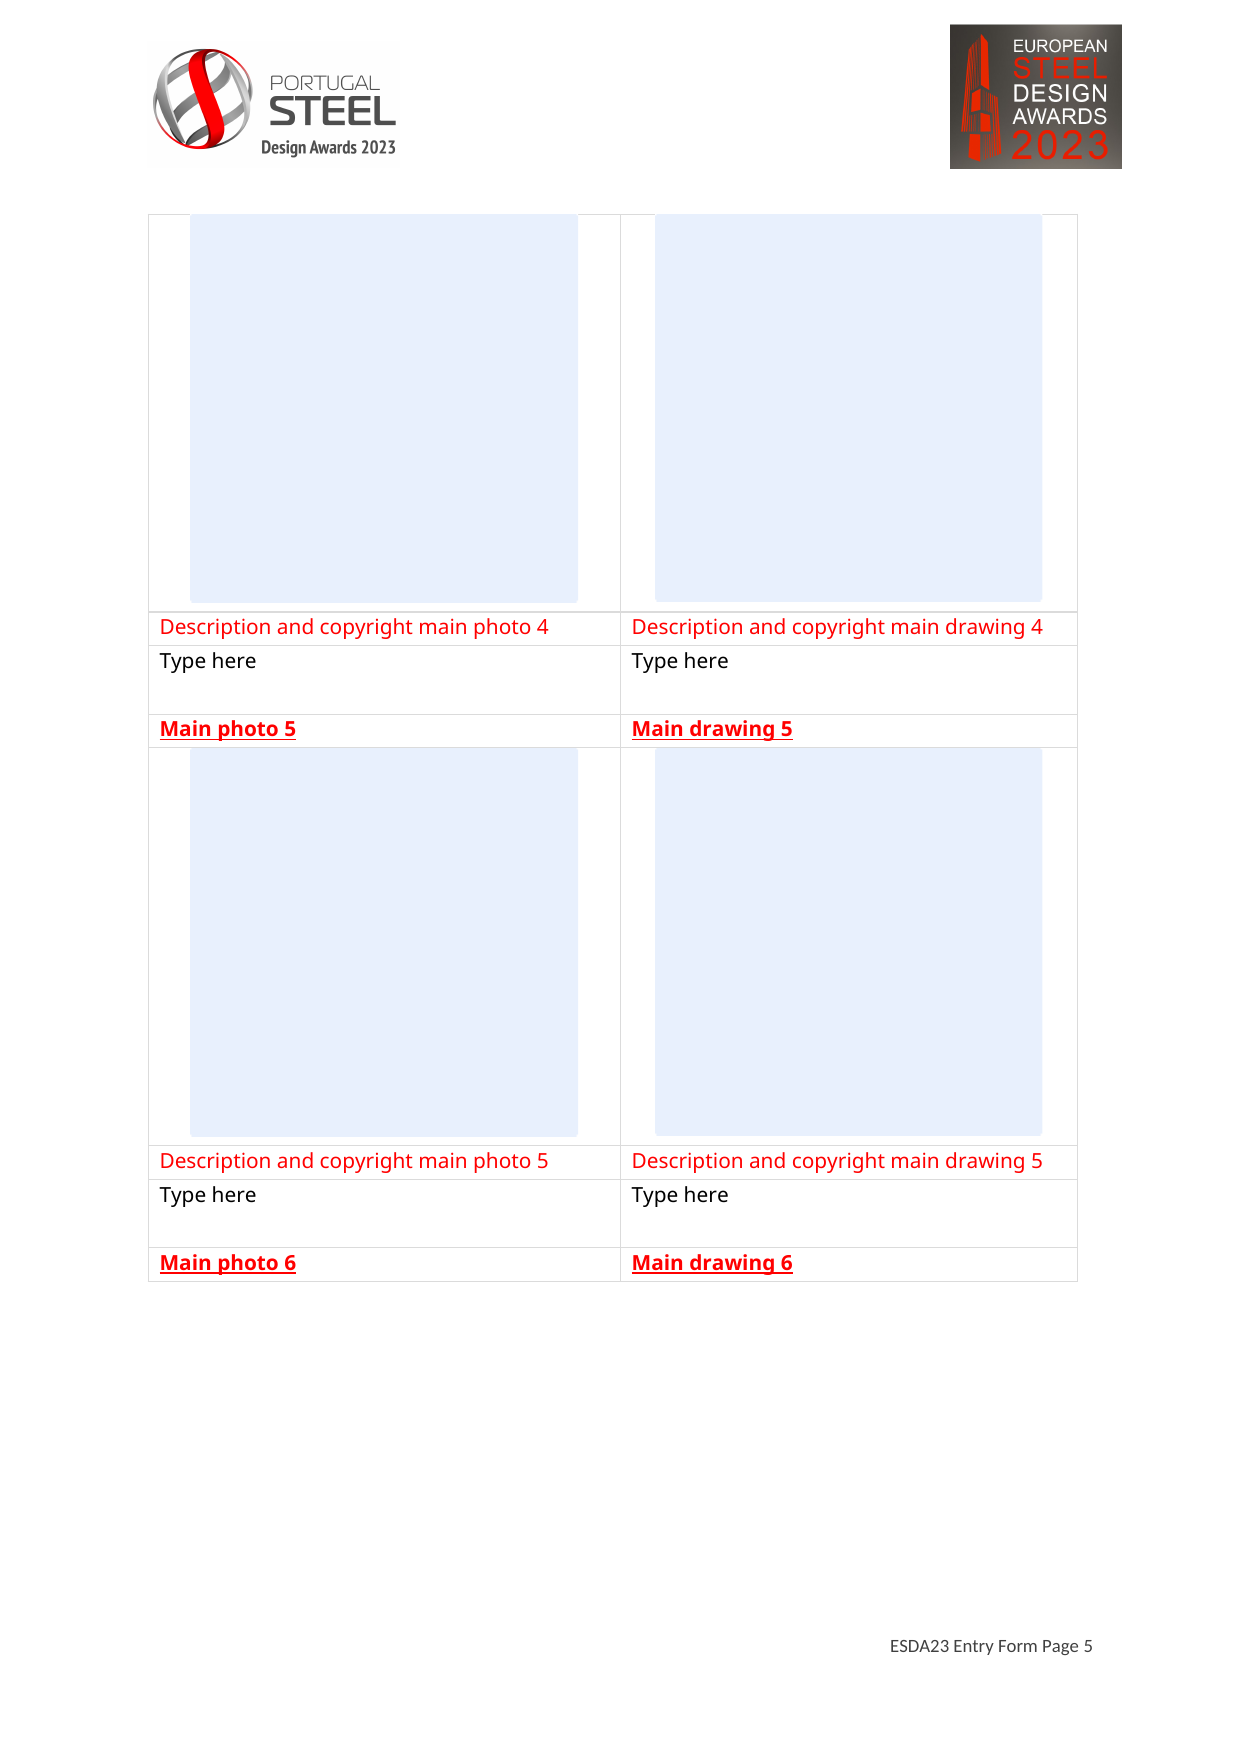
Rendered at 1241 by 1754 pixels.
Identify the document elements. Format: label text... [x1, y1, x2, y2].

table_cell [621, 215, 1077, 611]
picture [655, 748, 1043, 1136]
table_cell Type here [149, 646, 620, 713]
table_cell Type here [621, 646, 1077, 713]
table_cell Main drawing 6 [621, 1248, 1077, 1281]
table_cell Description and copyright main photo 4 [149, 613, 620, 645]
table_cell Main photo 6 [149, 1248, 620, 1281]
picture [146, 41, 400, 168]
table_cell Description and copyright main drawing 5 [621, 1146, 1077, 1179]
table_cell [149, 215, 620, 611]
table_cell [621, 748, 1077, 1145]
table_cell Type here [621, 1180, 1077, 1247]
picture [190, 748, 579, 1137]
table_cell Description and copyright main photo 5 [149, 1146, 620, 1179]
table_cell Description and copyright main drawing 4 [621, 613, 1077, 645]
table_cell Type here [149, 1180, 620, 1247]
table_cell Main drawing 5 [621, 715, 1077, 747]
picture [655, 214, 1043, 602]
table_cell Main photo 5 [149, 715, 620, 747]
picture [950, 24, 1122, 169]
picture [190, 214, 579, 603]
table_cell [149, 748, 620, 1145]
